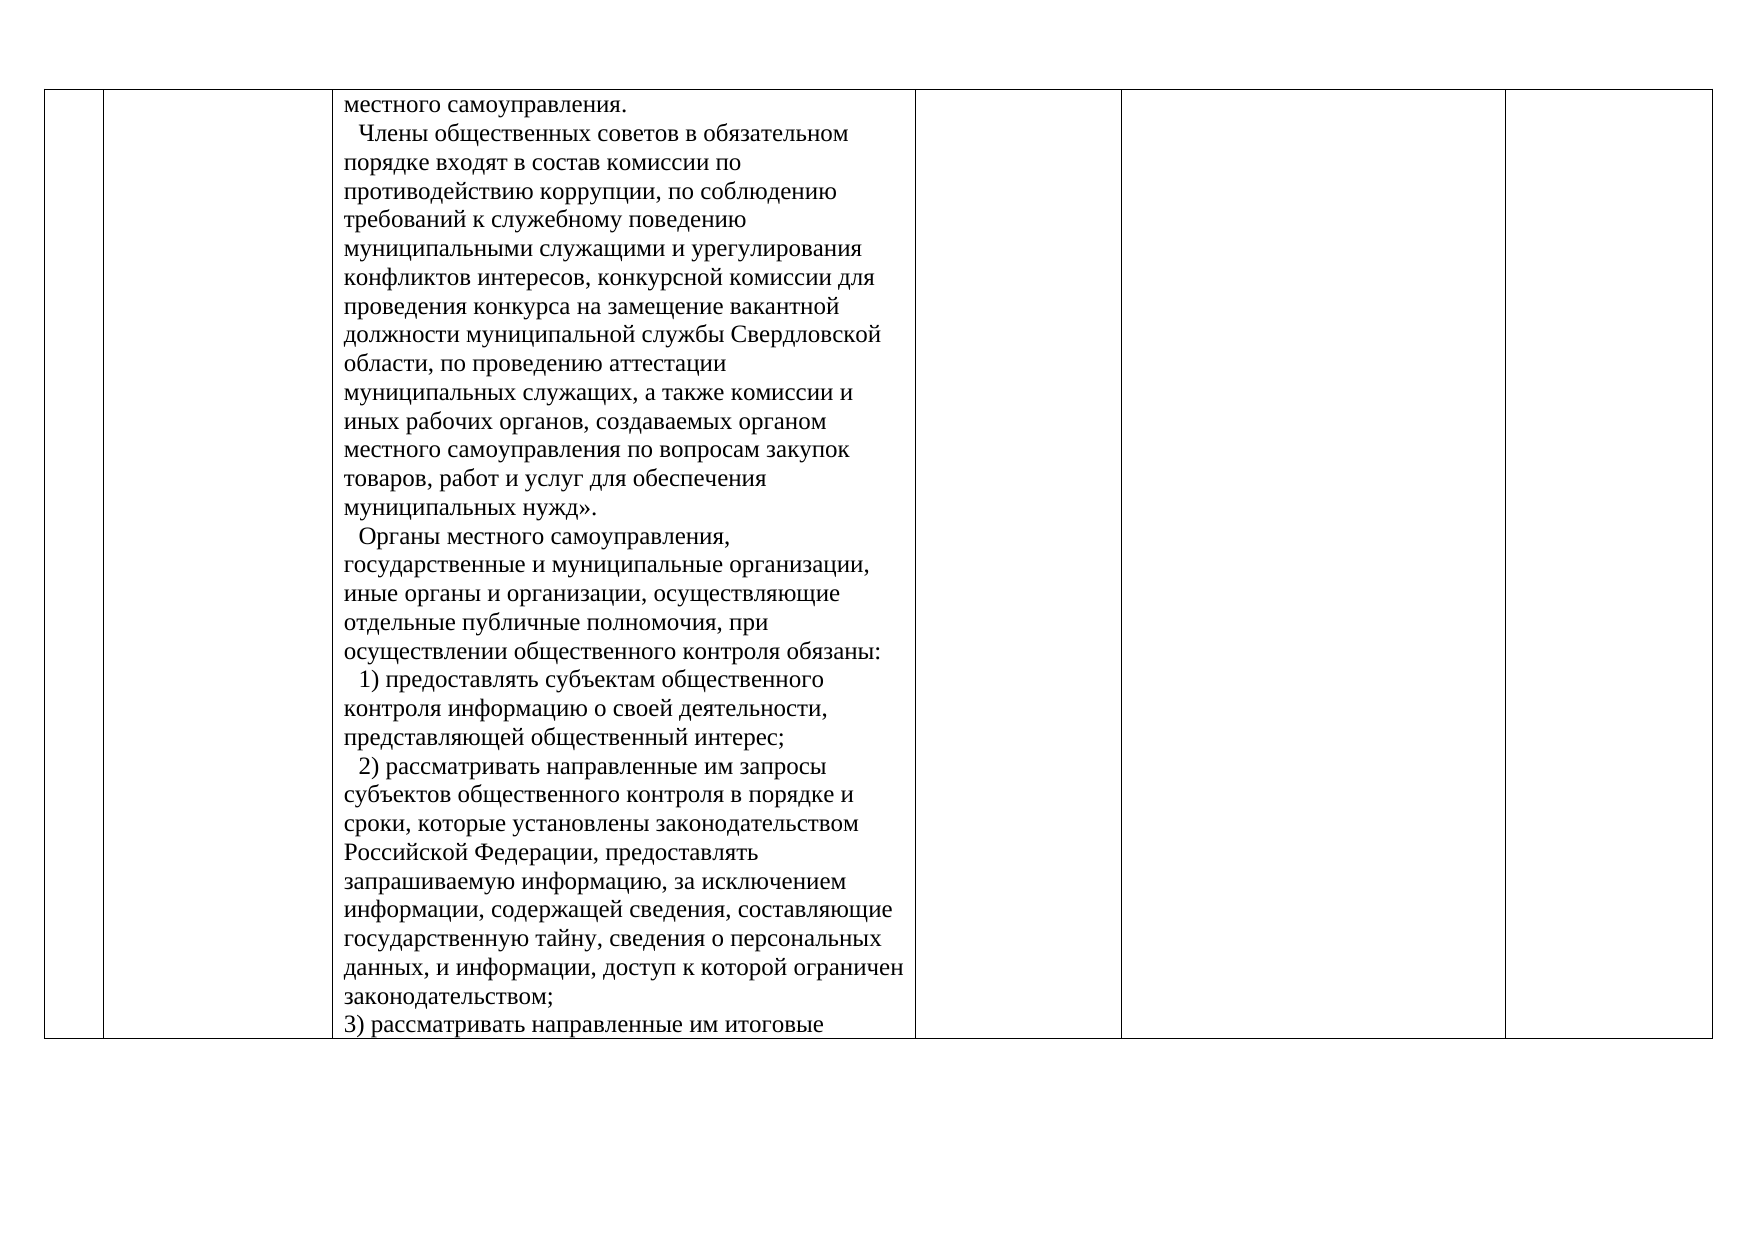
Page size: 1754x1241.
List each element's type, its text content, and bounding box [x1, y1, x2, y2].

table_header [1122, 90, 1505, 1038]
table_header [916, 90, 1121, 1038]
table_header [1506, 90, 1712, 1038]
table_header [104, 90, 332, 1038]
table_header 4 [45, 90, 103, 1038]
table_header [333, 90, 915, 1038]
